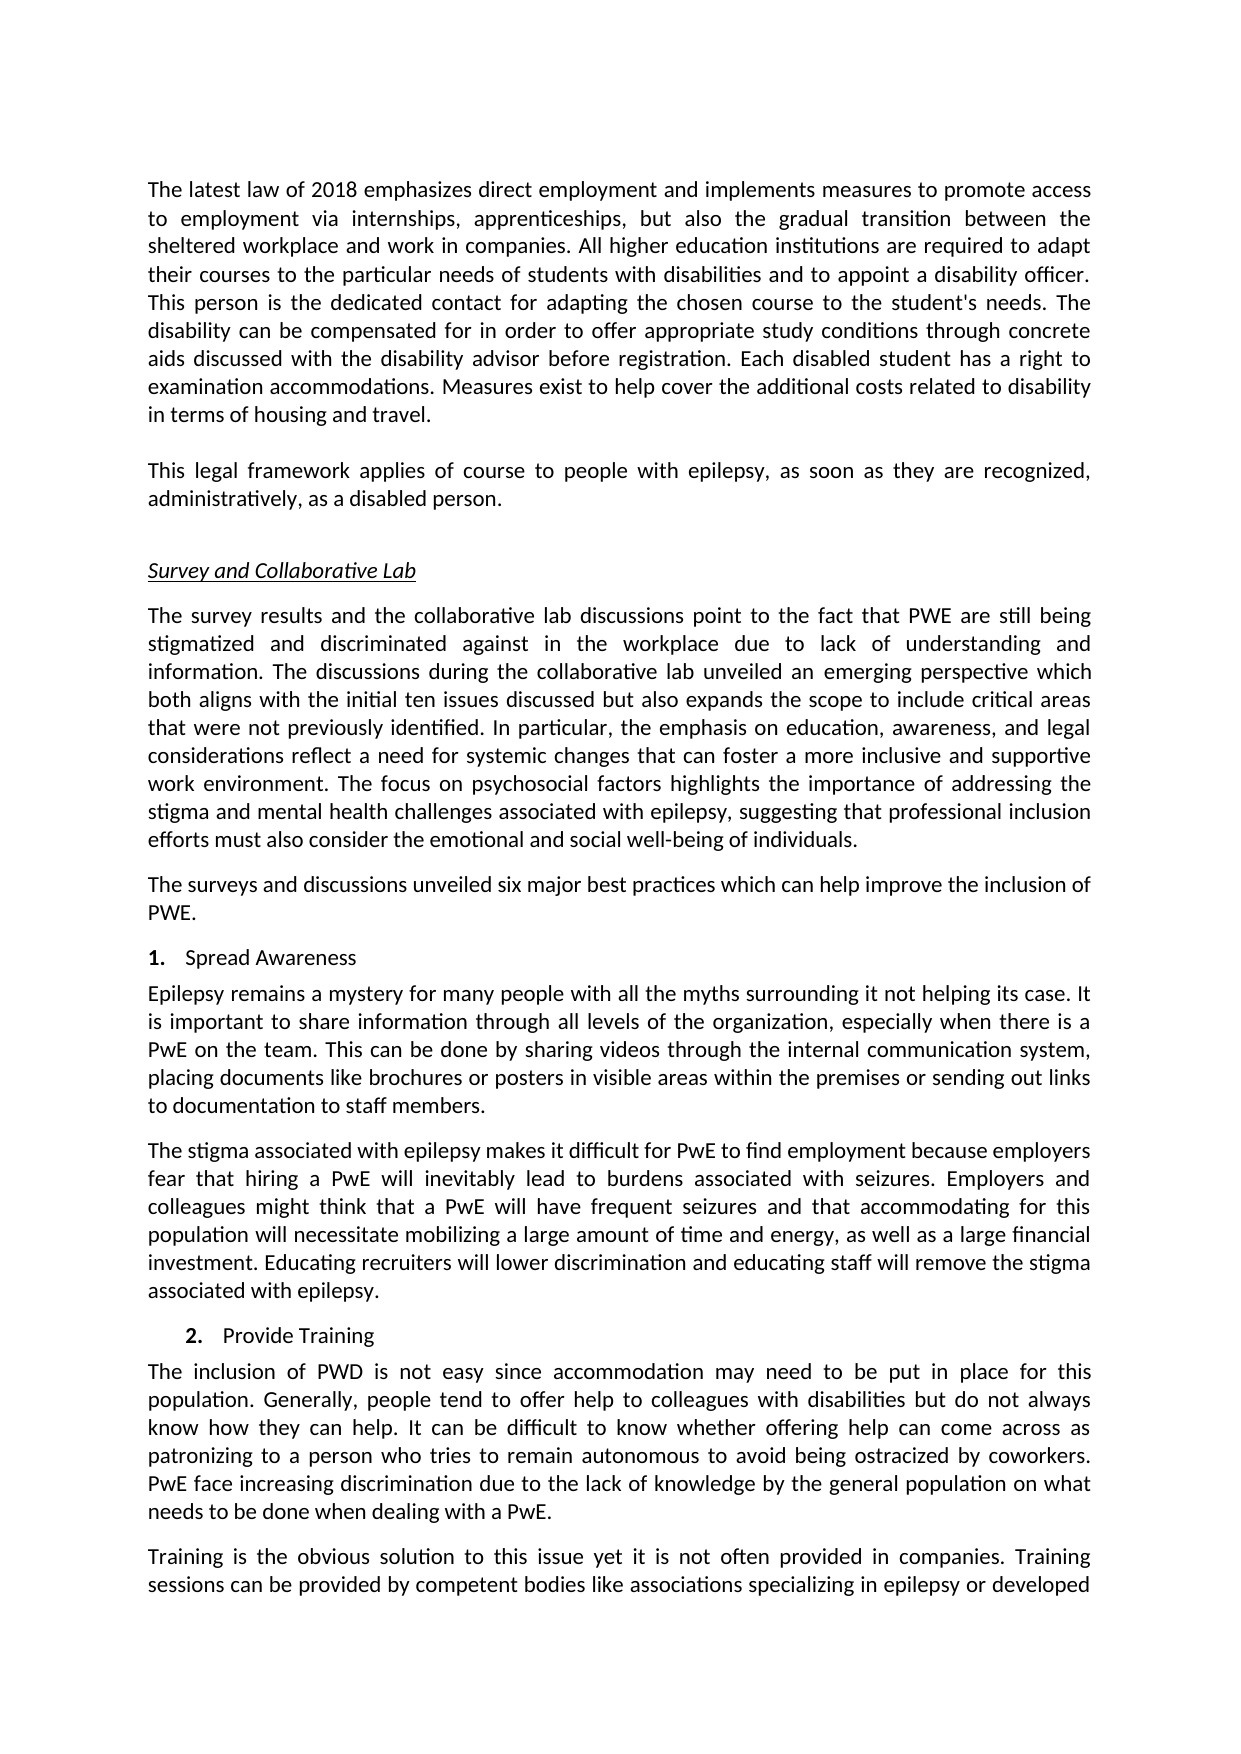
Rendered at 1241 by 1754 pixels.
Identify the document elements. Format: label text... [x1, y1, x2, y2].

text The surveys and discussions unveiled six major best practices which can help improve the inclusion of PWE. [148, 870, 1093, 926]
subtitle Provide Training [185, 1321, 1093, 1349]
text Epilepsy remains a mystery for many people with all the myths surrounding it not helping its case. It is important to share information through all levels of the organization, especially when there is a PwE on the team. This can be done by sharing videos through the internal communication system, placing documents like brochures or posters in visible areas within the premises or sending out links to documentation to staff members. [148, 979, 1093, 1119]
text This legal framework applies of course to people with epilepsy, as soon as they are recognized, administratively, as a disabled person. [148, 456, 1093, 512]
text The inclusion of PWD is not easy since accommodation may need to be put in place for this population. Generally, people tend to offer help to colleagues with disabilities but do not always know how they can help. It can be difficult to know whether offering help can come across as patronizing to a person who tries to remain autonomous to avoid being ostracized by coworkers. PwE face increasing discrimination due to the lack of knowledge by the general population on what needs to be done when dealing with a PwE. [148, 1357, 1093, 1525]
text Survey and Collaborative Lab [148, 557, 1093, 584]
text The latest law of 2018 emphasizes direct employment and implements measures to promote access to employment via internships, apprenticeships, but also the gradual transition between the sheltered workplace and work in companies. All higher education institutions are required to adapt their courses to the particular needs of students with disabilities and to appoint a disability officer. This person is the dedicated contact for adapting the chosen course to the student's needs. The disability can be compensated for in order to offer appropriate study conditions through concrete aids discussed with the disability advisor before registration. Each disabled student has a right to examination accommodations. Measures exist to help cover the additional costs related to disability in terms of housing and travel. [148, 176, 1093, 428]
subtitle Spread Awareness [148, 943, 1093, 971]
text The survey results and the collaborative lab discussions point to the fact that PWE are still being stigmatized and discriminated against in the workplace due to lack of understanding and information. The discussions during the collaborative lab unveiled an emerging perspective which both aligns with the initial ten issues discussed but also expands the scope to include critical areas that were not previously identified. In particular, the emphasis on education, awareness, and legal considerations reflect a need for systemic changes that can foster a more inclusive and supportive work environment. The focus on psychosocial factors highlights the importance of addressing the stigma and mental health challenges associated with epilepsy, suggesting that professional inclusion efforts must also consider the emotional and social well-being of individuals. [148, 601, 1093, 853]
text The stigma associated with epilepsy makes it difficult for PwE to find employment because employers fear that hiring a PwE will inevitably lead to burdens associated with seizures. Employers and colleagues might think that a PwE will have frequent seizures and that accommodating for this population will necessitate mobilizing a large amount of time and energy, as well as a large financial investment. Educating recruiters will lower discrimination and educating staff will remove the stigma associated with epilepsy. [148, 1136, 1093, 1304]
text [148, 1542, 1093, 1598]
